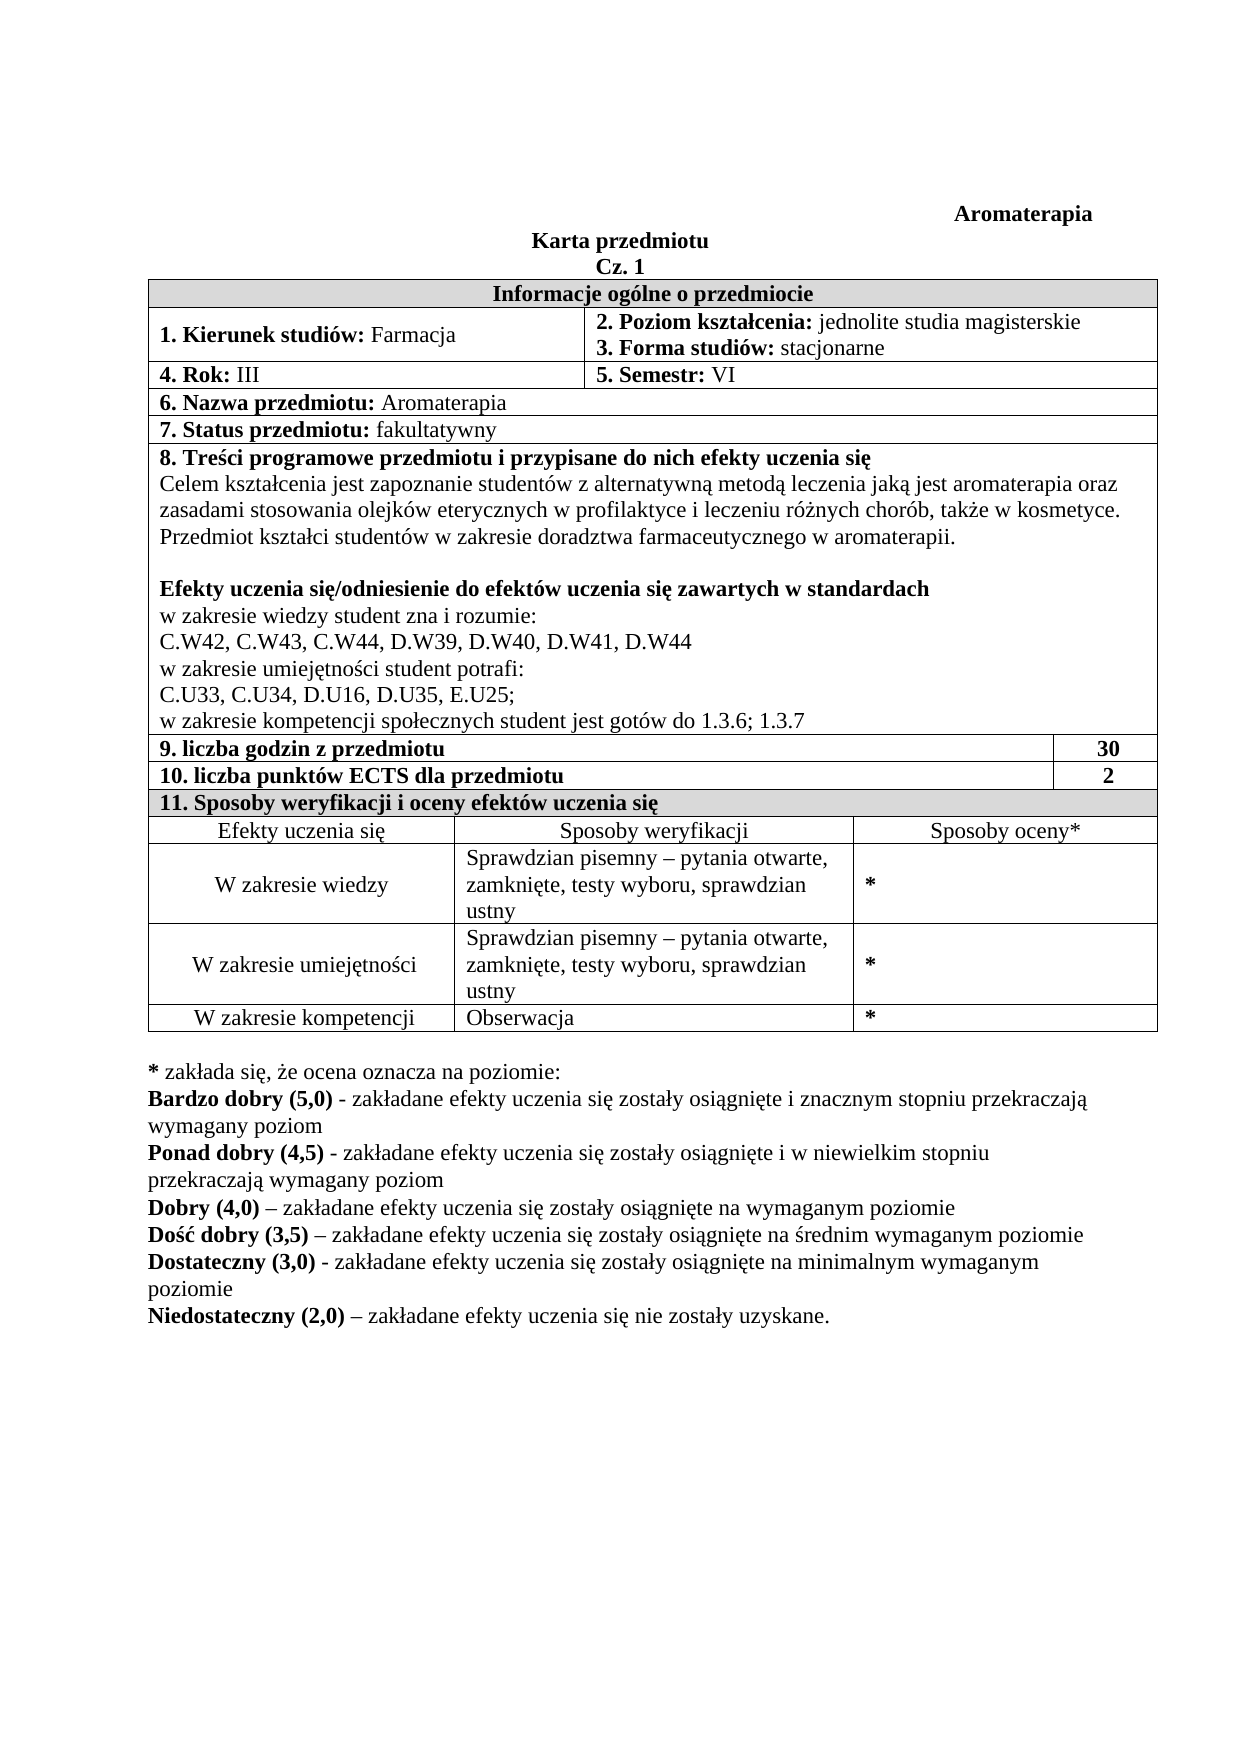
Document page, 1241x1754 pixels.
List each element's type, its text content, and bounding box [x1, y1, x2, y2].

text Ponad dobry (4,5) - zakładane efekty uczenia się zostały osiągnięte i w niewielkim stopniu przekraczają wymagany poziom [148, 1139, 1093, 1193]
table_cell 4. Rok: III [149, 362, 584, 388]
table_cell * [854, 1005, 1157, 1031]
table_cell Sposoby oceny* [854, 817, 1157, 843]
table_cell Obserwacja [455, 1005, 853, 1031]
table_cell Sprawdzian pisemny – pytania otwarte, zamknięte, testy wyboru, sprawdzian ustny [455, 924, 853, 1003]
table_cell 2. Poziom kształcenia: jednolite studia magisterskie 3. Forma studiów: stacjonarne [585, 308, 1157, 361]
table_header Informacje ogólne o przedmiocie [149, 280, 1157, 307]
table_cell * [854, 924, 1157, 1003]
table_cell 7. Status przedmiotu: fakultatywny [149, 416, 1157, 443]
table_cell 6. Nazwa przedmiotu: Aromaterapia [149, 389, 1157, 415]
table_cell 10. liczba punktów ECTS dla przedmiotu [149, 762, 1053, 788]
text Bardzo dobry (5,0) - zakładane efekty uczenia się zostały osiągnięte i znacznym stopniu przekraczają wymagany poziom [148, 1084, 1093, 1139]
table_cell W zakresie wiedzy [149, 844, 454, 923]
table_cell 9. liczba godzin z przedmiotu [149, 735, 1053, 761]
table_cell 11. Sposoby weryfikacji i oceny efektów uczenia się [149, 790, 1157, 816]
text Cz. 1 [148, 253, 1093, 279]
table_cell Efekty uczenia się [149, 817, 454, 843]
table_cell 30 [1054, 735, 1157, 761]
table_cell W zakresie umiejętności [149, 924, 454, 1003]
text Dość dobry (3,5) – zakładane efekty uczenia się zostały osiągnięte na średnim wymaganym poziomie [148, 1220, 1093, 1247]
text * zakłada się, że ocena oznacza na poziomie: [148, 1058, 1093, 1084]
table_cell Sprawdzian pisemny – pytania otwarte, zamknięte, testy wyboru, sprawdzian ustny [455, 844, 853, 923]
table_cell Sposoby weryfikacji [455, 817, 853, 843]
text Dobry (4,0) – zakładane efekty uczenia się zostały osiągnięte na wymaganym poziomie [148, 1193, 1093, 1220]
table_cell W zakresie kompetencji [149, 1005, 454, 1031]
text Niedostateczny (2,0) – zakładane efekty uczenia się nie zostały uzyskane. [148, 1301, 1093, 1328]
table_cell Celem kształcenia jest zapoznanie studentów z alternatywną metodą leczenia jaką jest aromaterapia oraz zasadami stosowania olejków eterycznych w profilaktyce i leczeniu różnych chorób, także w kosmetyce. Przedmiot kształci studentów w zakresie doradztwa farmaceutycznego w aromaterapii. Efekty uczenia się/odniesienie do efektów uczenia się zawartych w standardach w zakresie wiedzy student zna i rozumie: C.W42, C.W43, C.W44, D.W39, D.W40, D.W41, D.W44 w zakresie umiejętności student potrafi: C.U33, C.U34, D.U16, D.U35, E.U25; w zakresie kompetencji społecznych student jest gotów do 1.3.6; 1.3.7 [149, 470, 1157, 734]
text Dostateczny (3,0) - zakładane efekty uczenia się zostały osiągnięte na minimalnym wymaganym poziomie [148, 1247, 1093, 1301]
table_cell * [854, 844, 1157, 923]
table_cell 1. Kierunek studiów: Farmacja [149, 308, 584, 361]
table_cell 2 [1054, 762, 1157, 788]
table_cell 5. Semestr: VI [585, 362, 1157, 388]
table_cell 8. Treści programowe przedmiotu i przypisane do nich efekty uczenia się [149, 444, 1157, 470]
text Aromaterapia [148, 200, 1093, 227]
text Karta przedmiotu [148, 227, 1093, 253]
